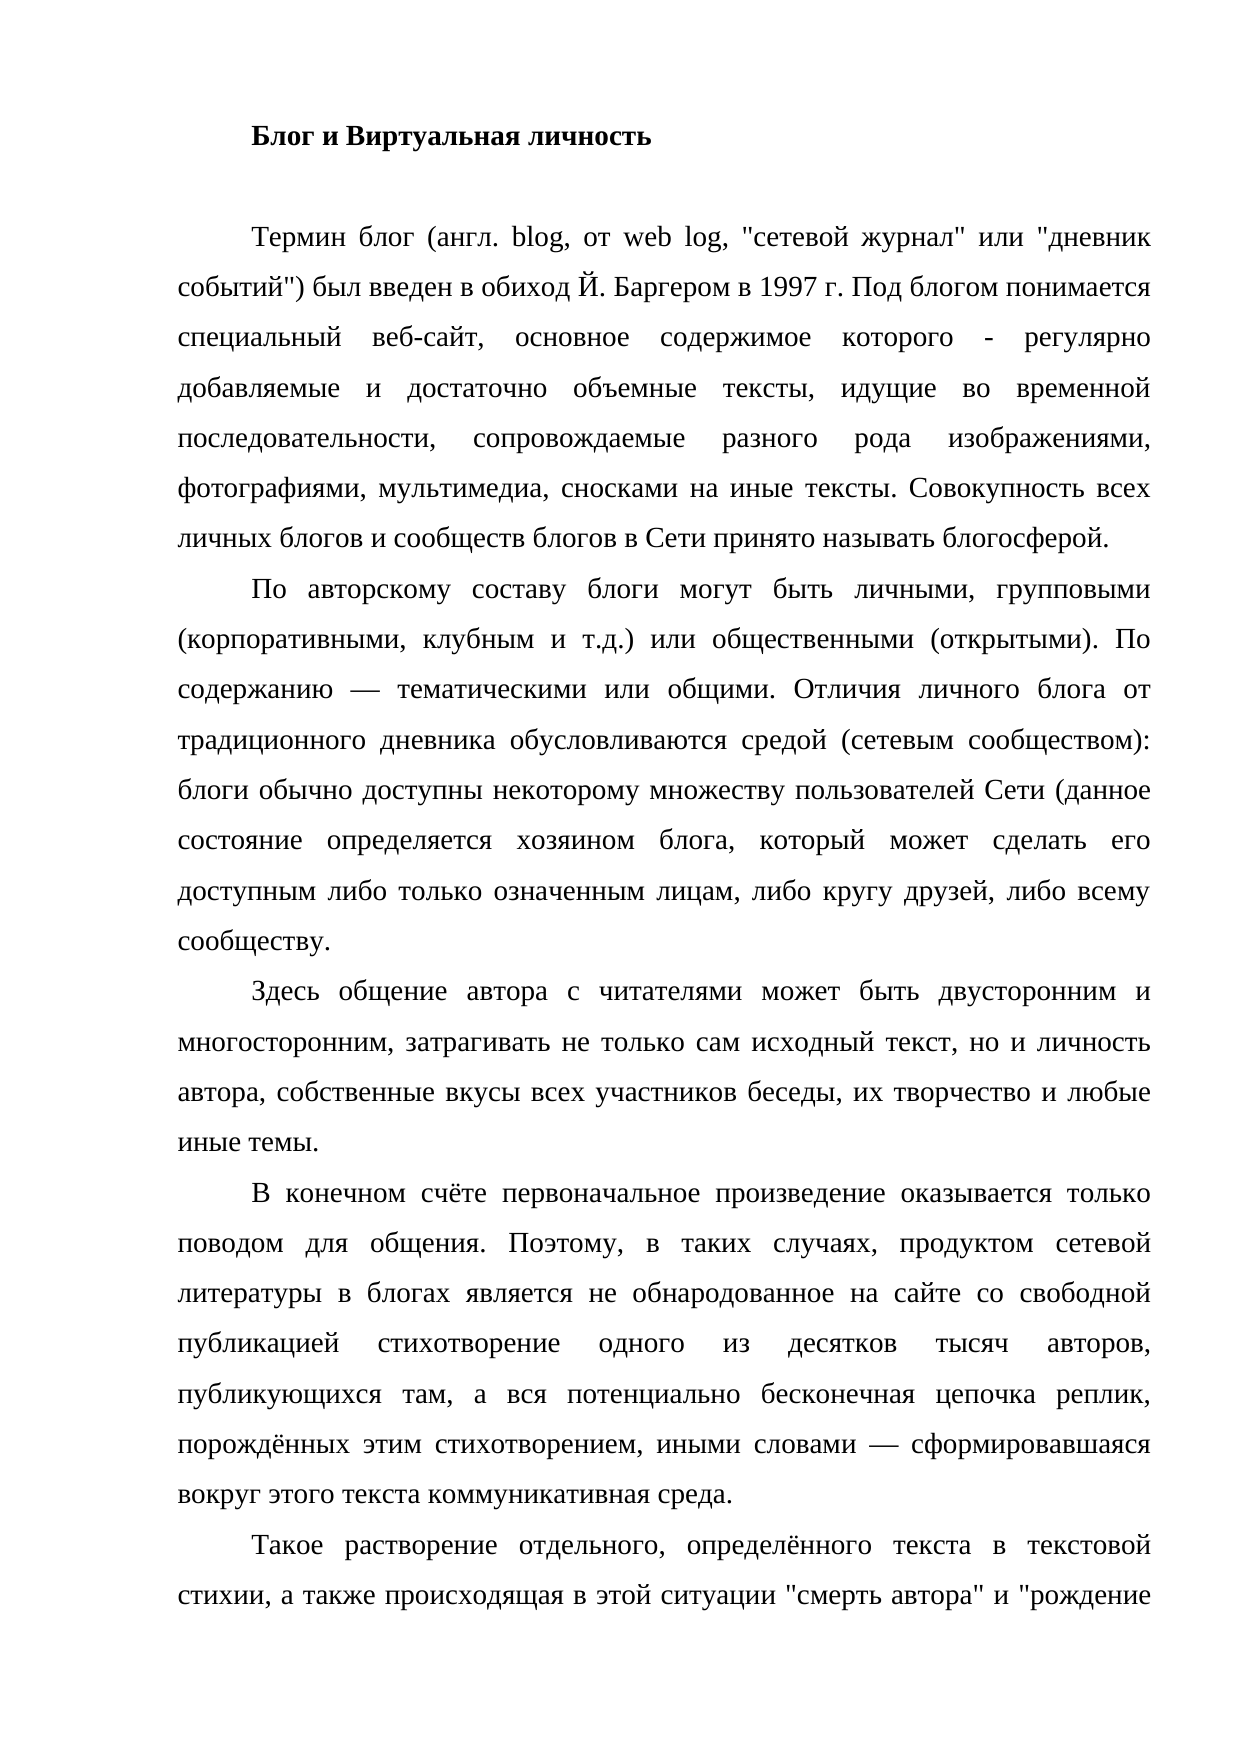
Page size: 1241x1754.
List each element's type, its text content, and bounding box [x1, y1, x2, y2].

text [177, 1527, 1152, 1611]
text Здесь общение автора с читателями может быть двусторонним и многосторонним, затрагивать не только сам исходный текст, но и личность автора, собственные вкусы всех участников беседы, их творчество и любые иные темы. [177, 973, 1152, 1158]
text По авторскому составу блоги могут быть личными, групповыми (корпоративными, клубным и т.д.) или общественными (открытыми). По содержанию — тематическими или общими. Отличия личного блога от традиционного дневника обусловливаются средой (сетевым сообществом): блоги обычно доступны некоторому множеству пользователей Сети (данное состояние определяется хозяином блога, который может сделать его доступным либо только означенным лицам, либо кругу друзей, либо всему сообществу. [177, 571, 1152, 957]
text Блог и Виртуальная личность [177, 118, 1152, 152]
text В конечном счёте первоначальное произведение оказывается только поводом для общения. Поэтому, в таких случаях, продуктом сетевой литературы в блогах является не обнародованное на сайте со свободной публикацией стихотворение одного из десятков тысяч авторов, публикующихся там, а вся потенциально бесконечная цепочка реплик, порождённых этим стихотворением, иными словами — сформировавшаяся вокруг этого текста коммуникативная среда. [177, 1175, 1152, 1510]
text Термин блог (англ. blog, от web log, "сетевой журнал" или "дневник событий") был введен в обиход Й. Баргером в . Под блогом понимается специальный веб-сайт, основное содержимое которого - регулярно добавляемые и достаточно объемные тексты, идущие во временной последовательности, сопровождаемые разного рода изображениями, фотографиями, мультимедиа, сносками на иные тексты. Совокупность всех личных блогов и сообществ блогов в Сети принято называть блогосферой. [177, 219, 1152, 554]
